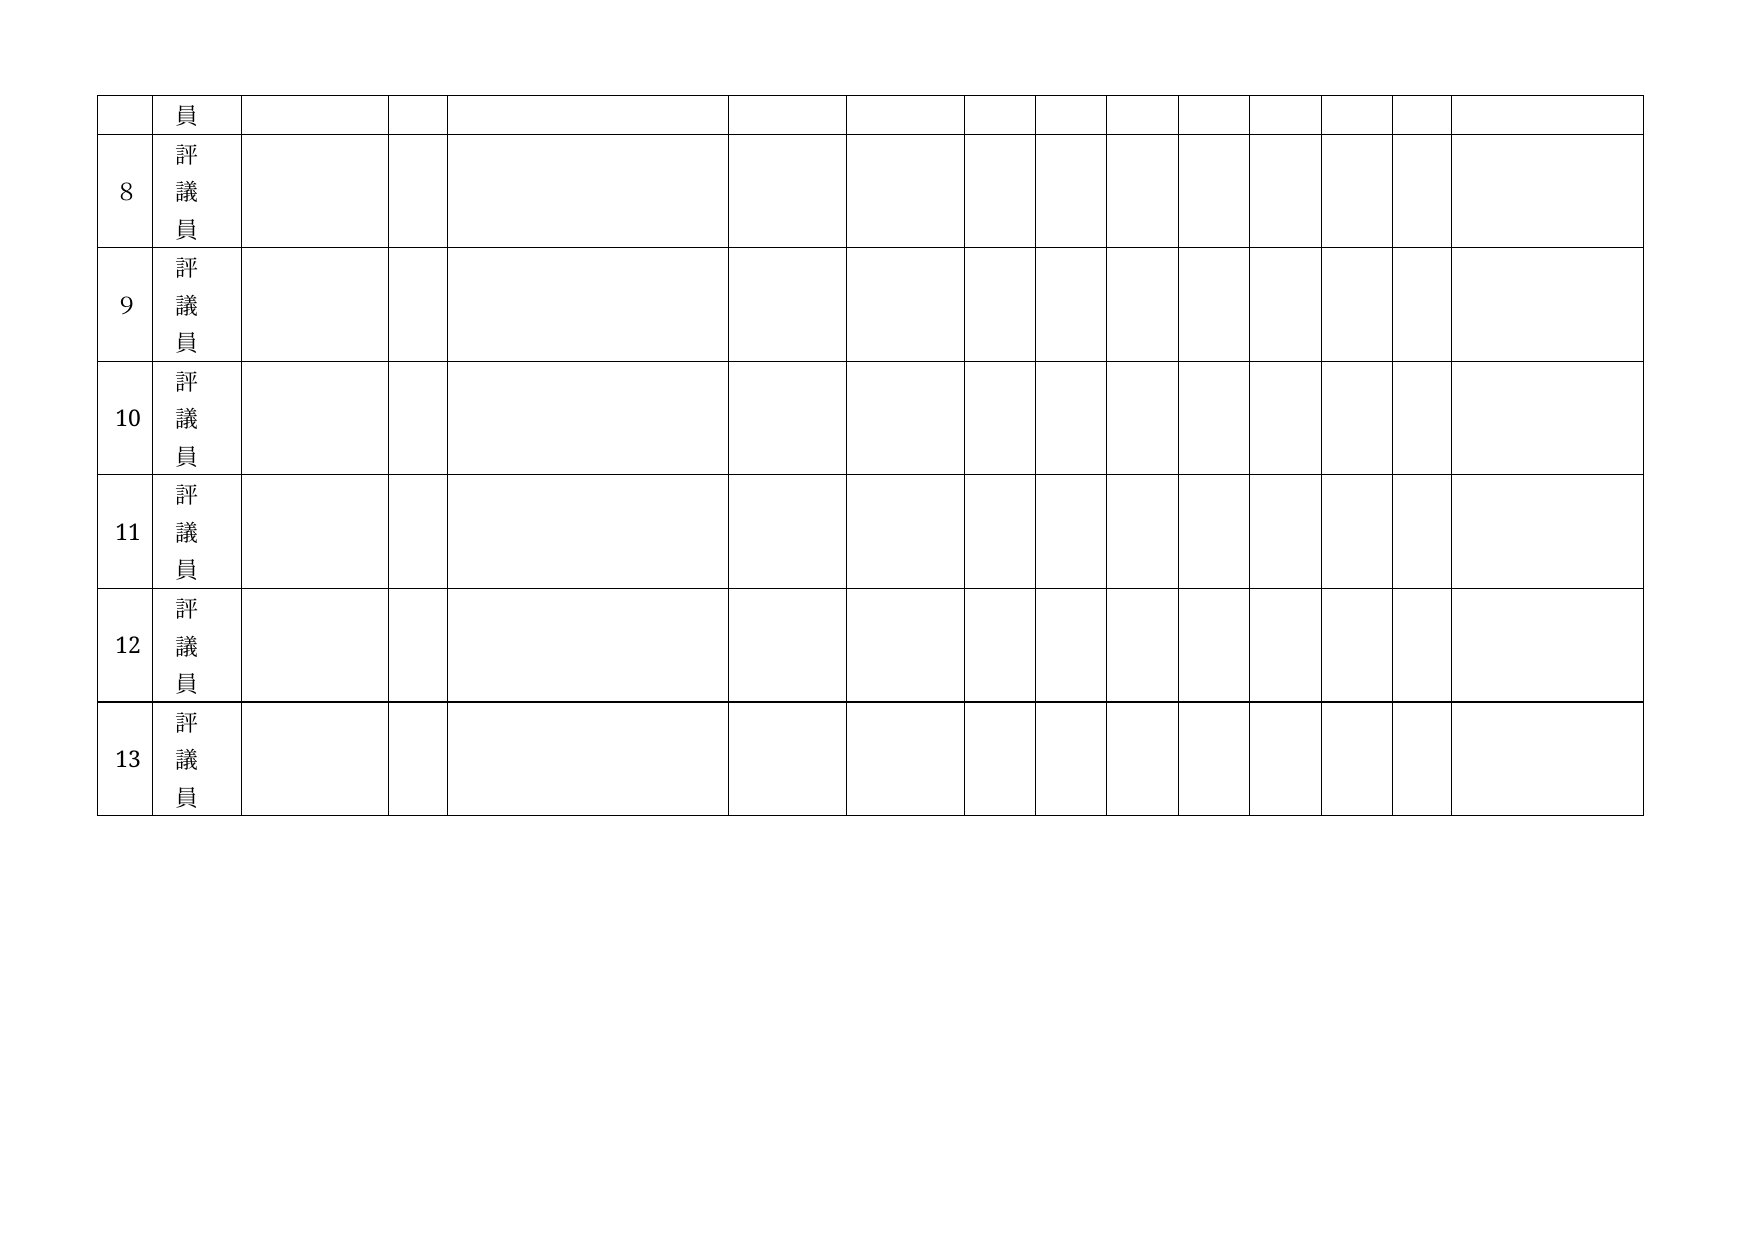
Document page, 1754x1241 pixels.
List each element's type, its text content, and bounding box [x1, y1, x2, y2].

table_cell [1179, 475, 1249, 588]
table_cell [1107, 703, 1178, 815]
table_cell [965, 135, 1035, 247]
table_cell [242, 248, 388, 361]
table_cell [1452, 96, 1643, 134]
table_cell [847, 475, 964, 588]
table_cell [1452, 589, 1643, 701]
table_cell [1107, 362, 1178, 474]
table_cell 10 [98, 362, 152, 474]
table_cell 評議員 [153, 703, 241, 815]
table_cell [242, 589, 388, 701]
table_cell [242, 475, 388, 588]
table_cell [1179, 362, 1249, 474]
table_cell [1393, 248, 1451, 361]
table_cell [1250, 248, 1321, 361]
table_cell [1393, 589, 1451, 701]
table_cell [242, 96, 388, 134]
table_cell [1250, 135, 1321, 247]
table_cell [1179, 589, 1249, 701]
table_cell [1179, 135, 1249, 247]
table_cell [1393, 362, 1451, 474]
table_cell [1179, 248, 1249, 361]
table_cell [242, 703, 388, 815]
table_cell [448, 703, 728, 815]
table_cell [389, 248, 447, 361]
table_cell ７ [98, 96, 152, 134]
table_cell [1250, 475, 1321, 588]
table_cell [1036, 135, 1106, 247]
table_cell [729, 589, 846, 701]
table_cell [1452, 248, 1643, 361]
table_cell 12 [98, 589, 152, 701]
table_cell [448, 475, 728, 588]
table_cell [1179, 703, 1249, 815]
table_cell 評議員 [153, 362, 241, 474]
table_cell [729, 248, 846, 361]
table_cell [1322, 589, 1392, 701]
table_cell [1036, 589, 1106, 701]
table_cell [1107, 475, 1178, 588]
table_cell [729, 475, 846, 588]
table_cell 評議員 [153, 248, 241, 361]
table_cell [729, 703, 846, 815]
table_cell [1393, 475, 1451, 588]
table_cell [847, 362, 964, 474]
table_cell [1393, 135, 1451, 247]
table_cell 評議員 [153, 475, 241, 588]
table_cell [847, 135, 964, 247]
table_cell [1393, 703, 1451, 815]
table_cell [1036, 248, 1106, 361]
table_cell [1250, 362, 1321, 474]
table_cell [448, 135, 728, 247]
table_cell [1322, 135, 1392, 247]
table_cell [1250, 589, 1321, 701]
table_cell [1322, 362, 1392, 474]
table_cell [1036, 362, 1106, 474]
table_cell [1179, 96, 1249, 134]
table_cell [965, 248, 1035, 361]
table_cell [1036, 475, 1106, 588]
table_cell [1322, 96, 1392, 134]
table_cell 評議員 [153, 135, 241, 247]
table_cell [1036, 96, 1106, 134]
table_cell 13 [98, 703, 152, 815]
table_cell [1452, 475, 1643, 588]
table_cell [1107, 135, 1178, 247]
table_cell [242, 362, 388, 474]
table_cell [448, 96, 728, 134]
table_cell 評議員 [153, 589, 241, 701]
table_cell [1107, 96, 1178, 134]
table_cell [389, 96, 447, 134]
table_cell [242, 135, 388, 247]
table_cell [965, 703, 1035, 815]
table_cell [1322, 248, 1392, 361]
table_cell ８ [98, 135, 152, 247]
table_cell 評議員 [153, 96, 241, 134]
table_cell [1250, 703, 1321, 815]
table_cell [1452, 703, 1643, 815]
table_cell [389, 135, 447, 247]
table_cell [389, 475, 447, 588]
table_cell [1107, 248, 1178, 361]
table_cell [965, 362, 1035, 474]
table_cell [1036, 703, 1106, 815]
table_cell [389, 589, 447, 701]
table_cell [729, 96, 846, 134]
table_cell [1250, 96, 1321, 134]
table_cell [965, 475, 1035, 588]
table_cell [847, 248, 964, 361]
table_cell [448, 362, 728, 474]
table_cell [389, 362, 447, 474]
table_cell [965, 589, 1035, 701]
table_cell 11 [98, 475, 152, 588]
table_cell [1452, 362, 1643, 474]
table_cell [729, 362, 846, 474]
table_cell [729, 135, 846, 247]
table_cell [1322, 703, 1392, 815]
table_cell [448, 248, 728, 361]
table_cell [448, 589, 728, 701]
table_cell [1393, 96, 1451, 134]
table_cell [1322, 475, 1392, 588]
table_cell [1452, 135, 1643, 247]
table_cell [847, 703, 964, 815]
table_cell [847, 589, 964, 701]
table_cell [1107, 589, 1178, 701]
table_cell [965, 96, 1035, 134]
table_cell ９ [98, 248, 152, 361]
table_cell [847, 96, 964, 134]
table_cell [389, 703, 447, 815]
